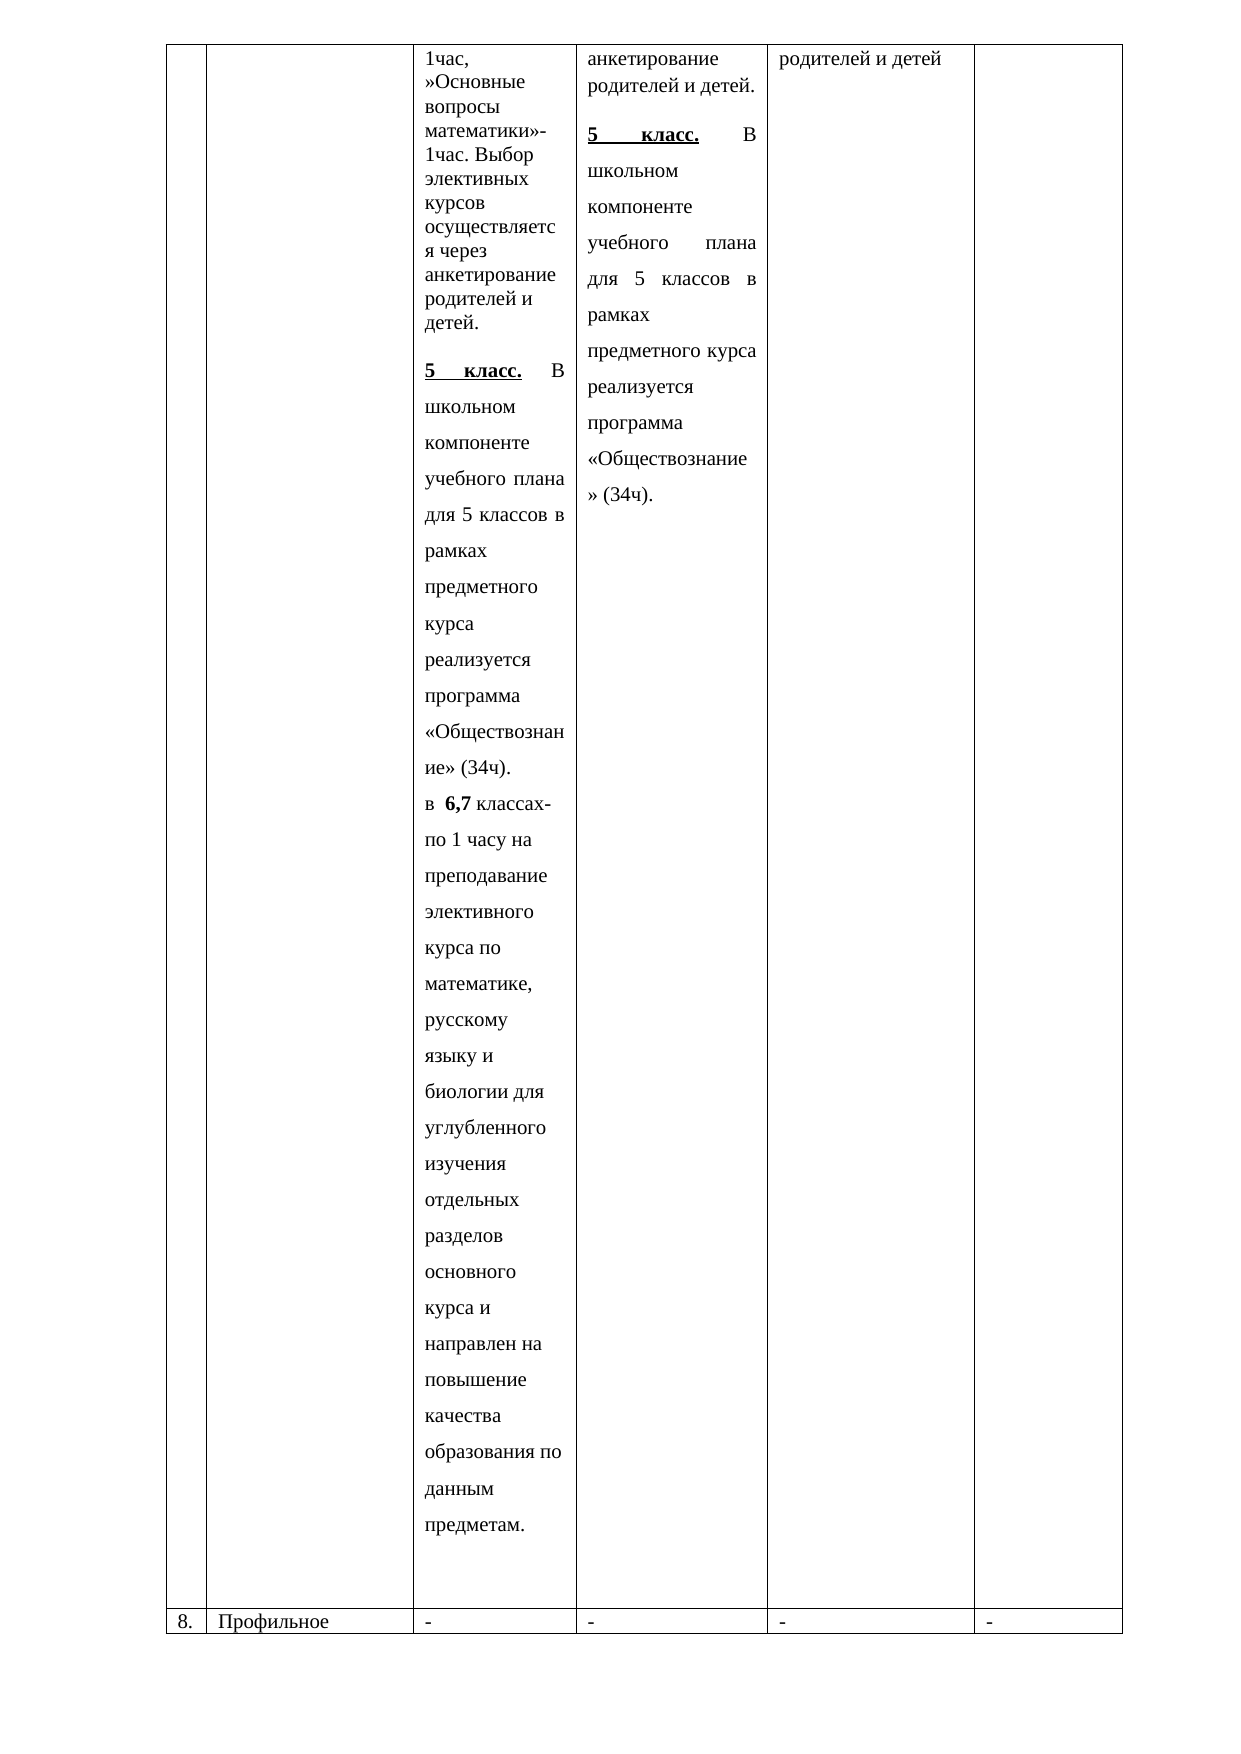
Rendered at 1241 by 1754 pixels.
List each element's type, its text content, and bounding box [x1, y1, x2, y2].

table_cell - [975, 1609, 1122, 1633]
table_cell - [414, 1609, 576, 1633]
table_cell - [768, 1609, 974, 1633]
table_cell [414, 45, 576, 1608]
table_cell - [975, 45, 1122, 1608]
table_cell 8. [167, 1609, 206, 1633]
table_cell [577, 45, 767, 1608]
table_cell - [577, 1609, 767, 1633]
table_cell [167, 45, 206, 1608]
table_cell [207, 45, 413, 1608]
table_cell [207, 1609, 413, 1633]
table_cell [768, 45, 974, 1608]
